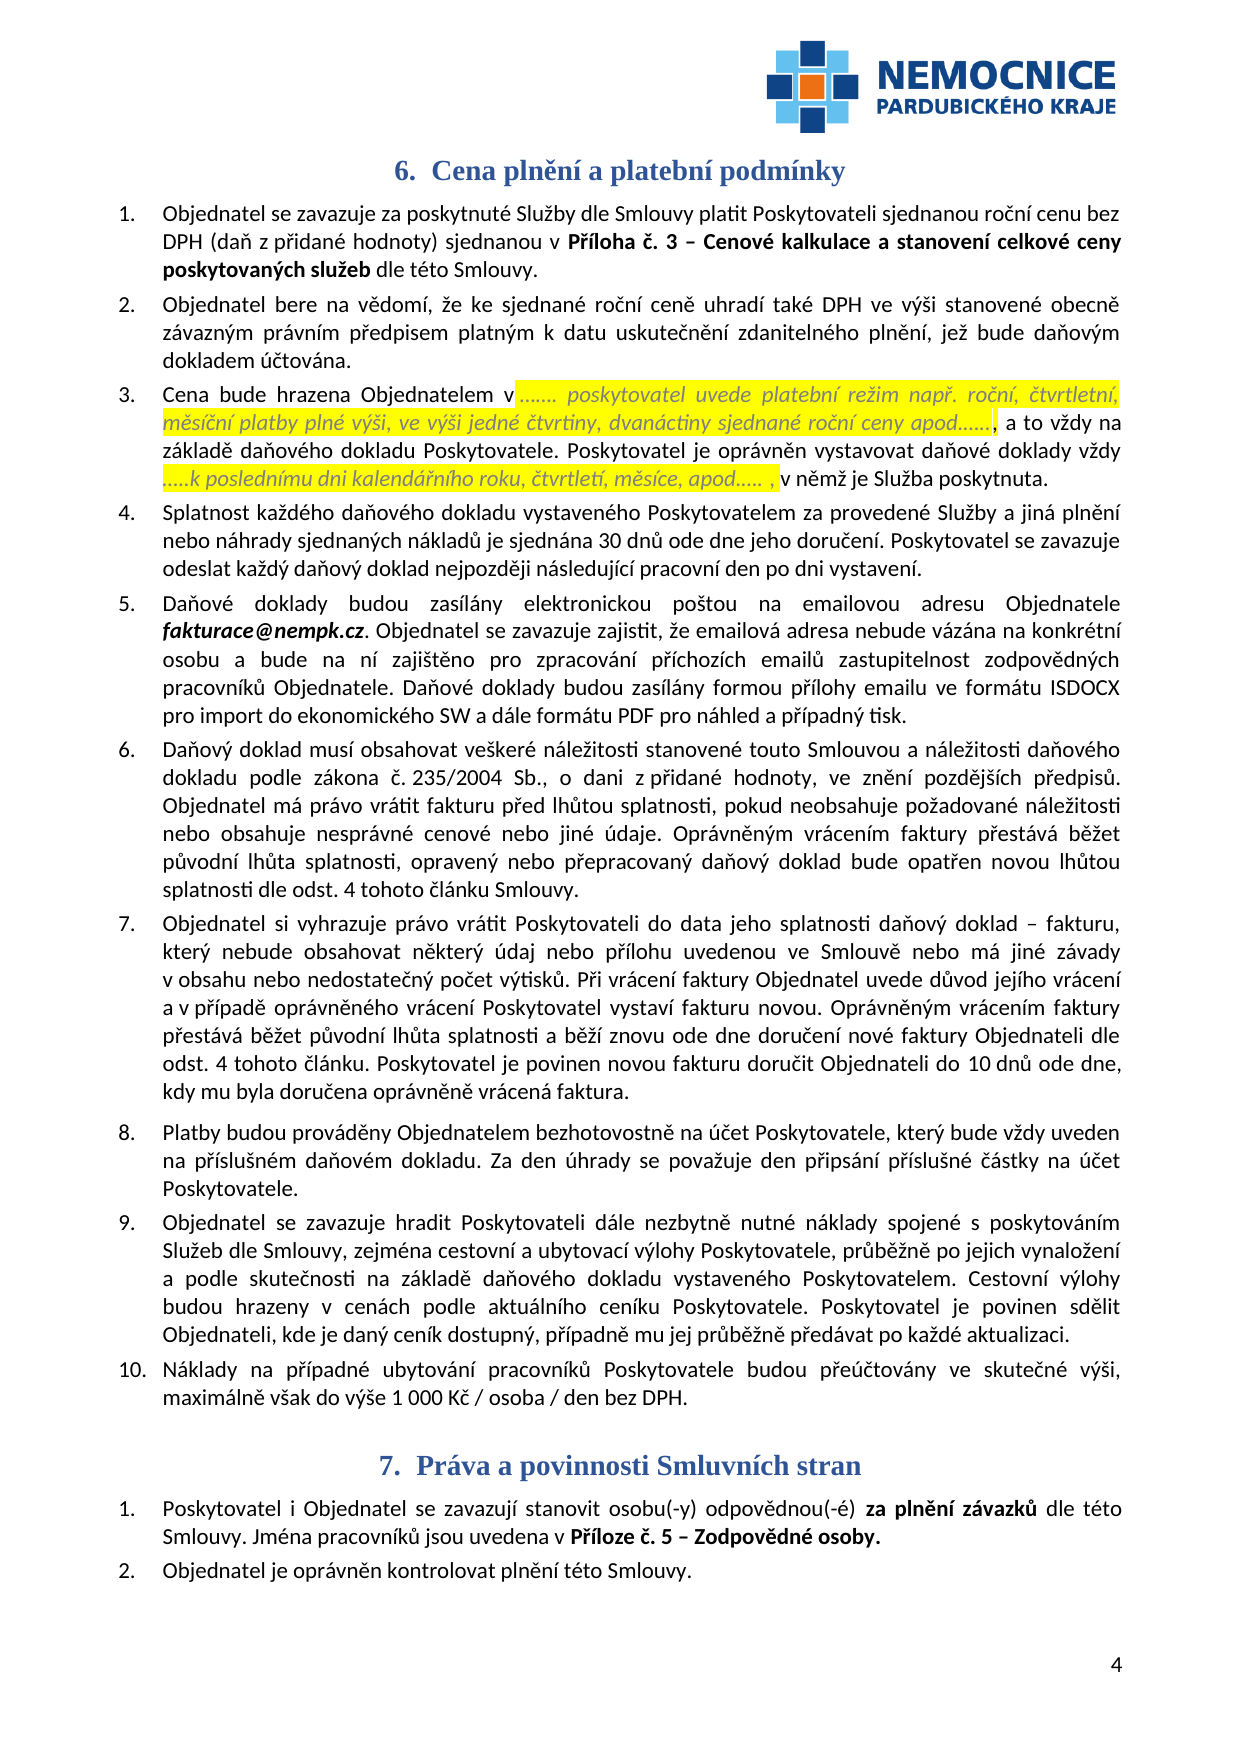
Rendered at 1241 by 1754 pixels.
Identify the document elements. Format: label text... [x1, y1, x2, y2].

list Daňové doklady budou zasílány elektronickou poštou na emailovou adresu Objednatele fakturace@nempk.cz. Objednatel se zavazuje zajistit, že emailová adresa nebude vázána na konkrétní osobu a bude na ní zajištěno pro zpracování příchozích emailů zastupitelnost zodpovědných pracovníků Objednatele. Daňové doklady budou zasílány formou přílohy emailu ve formátu ISDOCX pro import do ekonomického SW a dále formátu PDF pro náhled a případný tisk. [118, 589, 1122, 729]
list Objednatel je oprávněn kontrolovat plnění této Smlouvy. [118, 1557, 1122, 1584]
list Objednatel se zavazuje za poskytnuté Služby dle Smlouvy platit Poskytovateli sjednanou roční cenu bez DPH (daň z přidané hodnoty) sjednanou v Příloha č. 3 – Cenové kalkulace a stanovení celkové ceny poskytovaných služeb dle této Smlouvy. [118, 199, 1122, 283]
list Poskytovatel i Objednatel se zavazují stanovit osobu(-y) odpovědnou(-é) za plnění závazků dle této Smlouvy. Jména pracovníků jsou uvedena v Příloze č. 5 – Zodpovědné osoby. [118, 1494, 1122, 1550]
picture [765, 39, 1116, 134]
list Cena bude hrazena Objednatelem v ……. poskytovatel uvede platební režim např. roční, čtvrtletní, měsíční platby plné výši, ve výši jedné čtvrtiny, dvanáctiny sjednané roční ceny apod.….., a to vždy na základě daňového dokladu Poskytovatele. Poskytovatel je oprávněn vystavovat daňové doklady vždy …..k poslednímu dni kalendářního roku, čtvrtletí, měsíce, apod.…. , v němž je Služba poskytnuta. [118, 380, 1122, 492]
list Splatnost každého daňového dokladu vystaveného Poskytovatelem za provedené Služby a jiná plnění nebo náhrady sjednaných nákladů je sjednána 30 dnů ode dne jeho doručení. Poskytovatel se zavazuje odeslat každý daňový doklad nejpozději následující pracovní den po dni vystavení. [118, 498, 1122, 582]
subtitle Práva a povinnosti Smluvních stran [118, 1448, 1122, 1482]
list Objednatel se zavazuje hradit Poskytovateli dále nezbytně nutné náklady spojené s poskytováním Služeb dle Smlouvy, zejména cestovní a ubytovací výlohy Poskytovatele, průběžně po jejich vynaložení a podle skutečnosti na základě daňového dokladu vystaveného Poskytovatelem. Cestovní výlohy budou hrazeny v cenách podle aktuálního ceníku Poskytovatele. Poskytovatel je povinen sdělit Objednateli, kde je daný ceník dostupný, případně mu jej průběžně předávat po každé aktualizaci. [118, 1208, 1122, 1348]
list Objednatel si vyhrazuje právo vrátit Poskytovateli do data jeho splatnosti daňový doklad – fakturu, který nebude obsahovat některý údaj nebo přílohu uvedenou ve Smlouvě nebo má jiné závady v obsahu nebo nedostatečný počet výtisků. Při vrácení faktury Objednatel uvede důvod jejího vrácení a v případě oprávněného vrácení Poskytovatel vystaví fakturu novou. Oprávněným vrácením faktury přestává běžet původní lhůta splatnosti a běží znovu ode dne doručení nové faktury Objednateli dle odst. 4 tohoto článku. Poskytovatel je povinen novou fakturu doručit Objednateli do 10 dnů ode dne, kdy mu byla doručena oprávněně vrácená faktura. [118, 909, 1122, 1106]
list Platby budou prováděny Objednatelem bezhotovostně na účet Poskytovatele, který bude vždy uveden na příslušném daňovém dokladu. Za den úhrady se považuje den připsání příslušné částky na účet Poskytovatele. [118, 1118, 1122, 1202]
subtitle Cena plnění a platební podmínky [118, 153, 1122, 187]
list Náklady na případné ubytování pracovníků Poskytovatele budou přeúčtovány ve skutečné výši, maximálně však do výše 1 000 Kč / osoba / den bez DPH. [118, 1355, 1122, 1411]
list Daňový doklad musí obsahovat veškeré náležitosti stanovené touto Smlouvou a náležitosti daňového dokladu podle zákona č. 235/2004 Sb., o dani z přidané hodnoty, ve znění pozdějších předpisů. Objednatel má právo vrátit fakturu před lhůtou splatnosti, pokud neobsahuje požadované náležitosti nebo obsahuje nesprávné cenové nebo jiné údaje. Oprávněným vrácením faktury přestává běžet původní lhůta splatnosti, opravený nebo přepracovaný daňový doklad bude opatřen novou lhůtou splatnosti dle odst. 4 tohoto článku Smlouvy. [118, 735, 1122, 903]
list Objednatel bere na vědomí, že ke sjednané roční ceně uhradí také DPH ve výši stanovené obecně závazným právním předpisem platným k datu uskutečnění zdanitelného plnění, jež bude daňovým dokladem účtována. [118, 290, 1122, 374]
